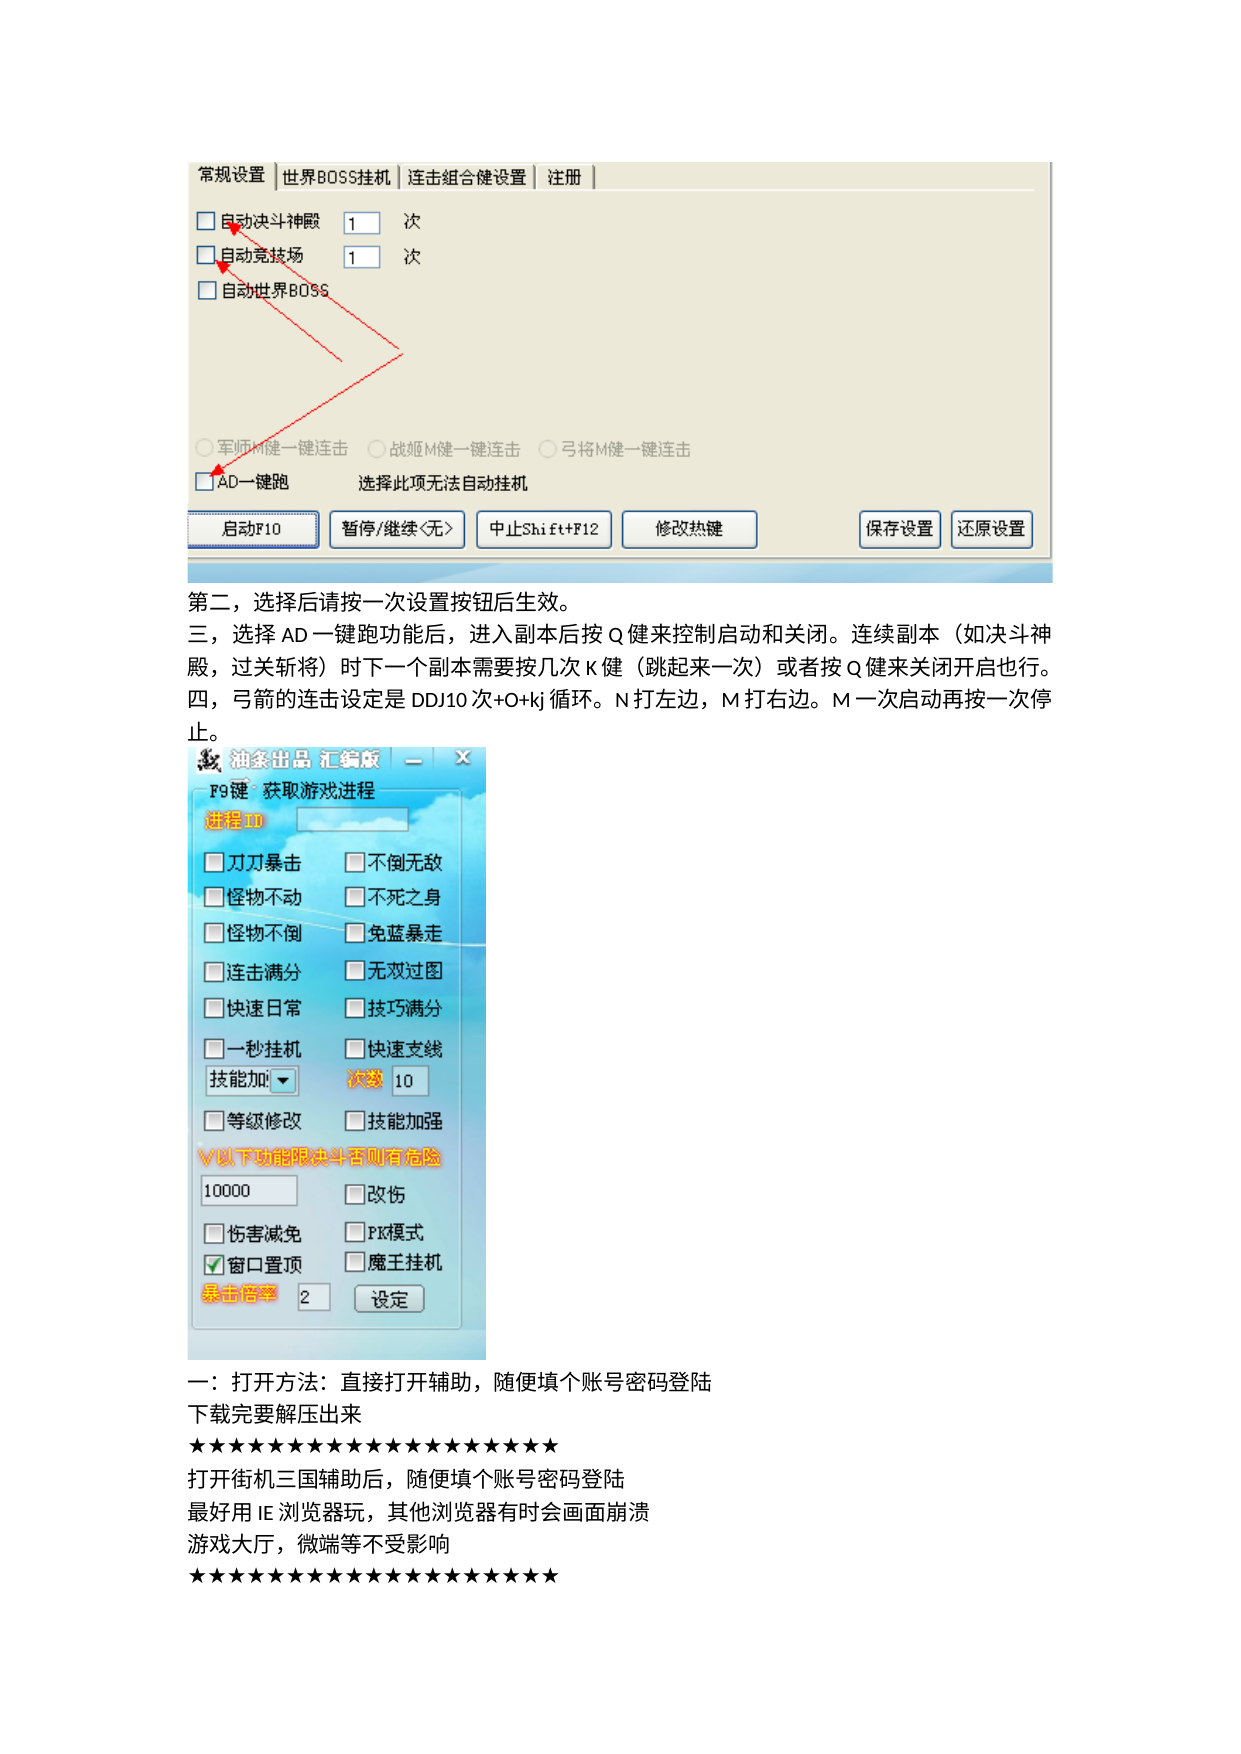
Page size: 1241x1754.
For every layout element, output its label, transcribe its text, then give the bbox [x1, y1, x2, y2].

text 第二，选择后请按一次设置按钮后生效。 [187, 584, 1053, 617]
text 打开街机三国辅助后，随便填个账号密码登陆 [187, 1462, 1053, 1494]
picture [187, 162, 1053, 583]
text 三，选择AD一键跑功能后，进入副本后按Q健来控制启动和关闭。连续副本（如决斗神殿，过关斩将）时下一个副本需要按几次K健（跳起来一次）或者按Q健来关闭开启也行。 [187, 617, 1053, 682]
text 游戏大厅，微端等不受影响 [187, 1527, 1053, 1559]
text 一：打开方法：直接打开辅助，随便填个账号密码登陆 [187, 1364, 1053, 1397]
text 四，弓箭的连击设定是DDJ10次+O+kj循环。N打左边，M打右边。M一次启动再按一次停止。 [187, 682, 1053, 747]
text 下载完要解压出来 [187, 1397, 1053, 1429]
text ★★★★★★★★★★★★★★★★★★★ [187, 1429, 1053, 1462]
text 最好用IE浏览器玩，其他浏览器有时会画面崩溃 [187, 1494, 1053, 1527]
text ★★★★★★★★★★★★★★★★★★★ [187, 1559, 1053, 1592]
picture [187, 747, 486, 1360]
